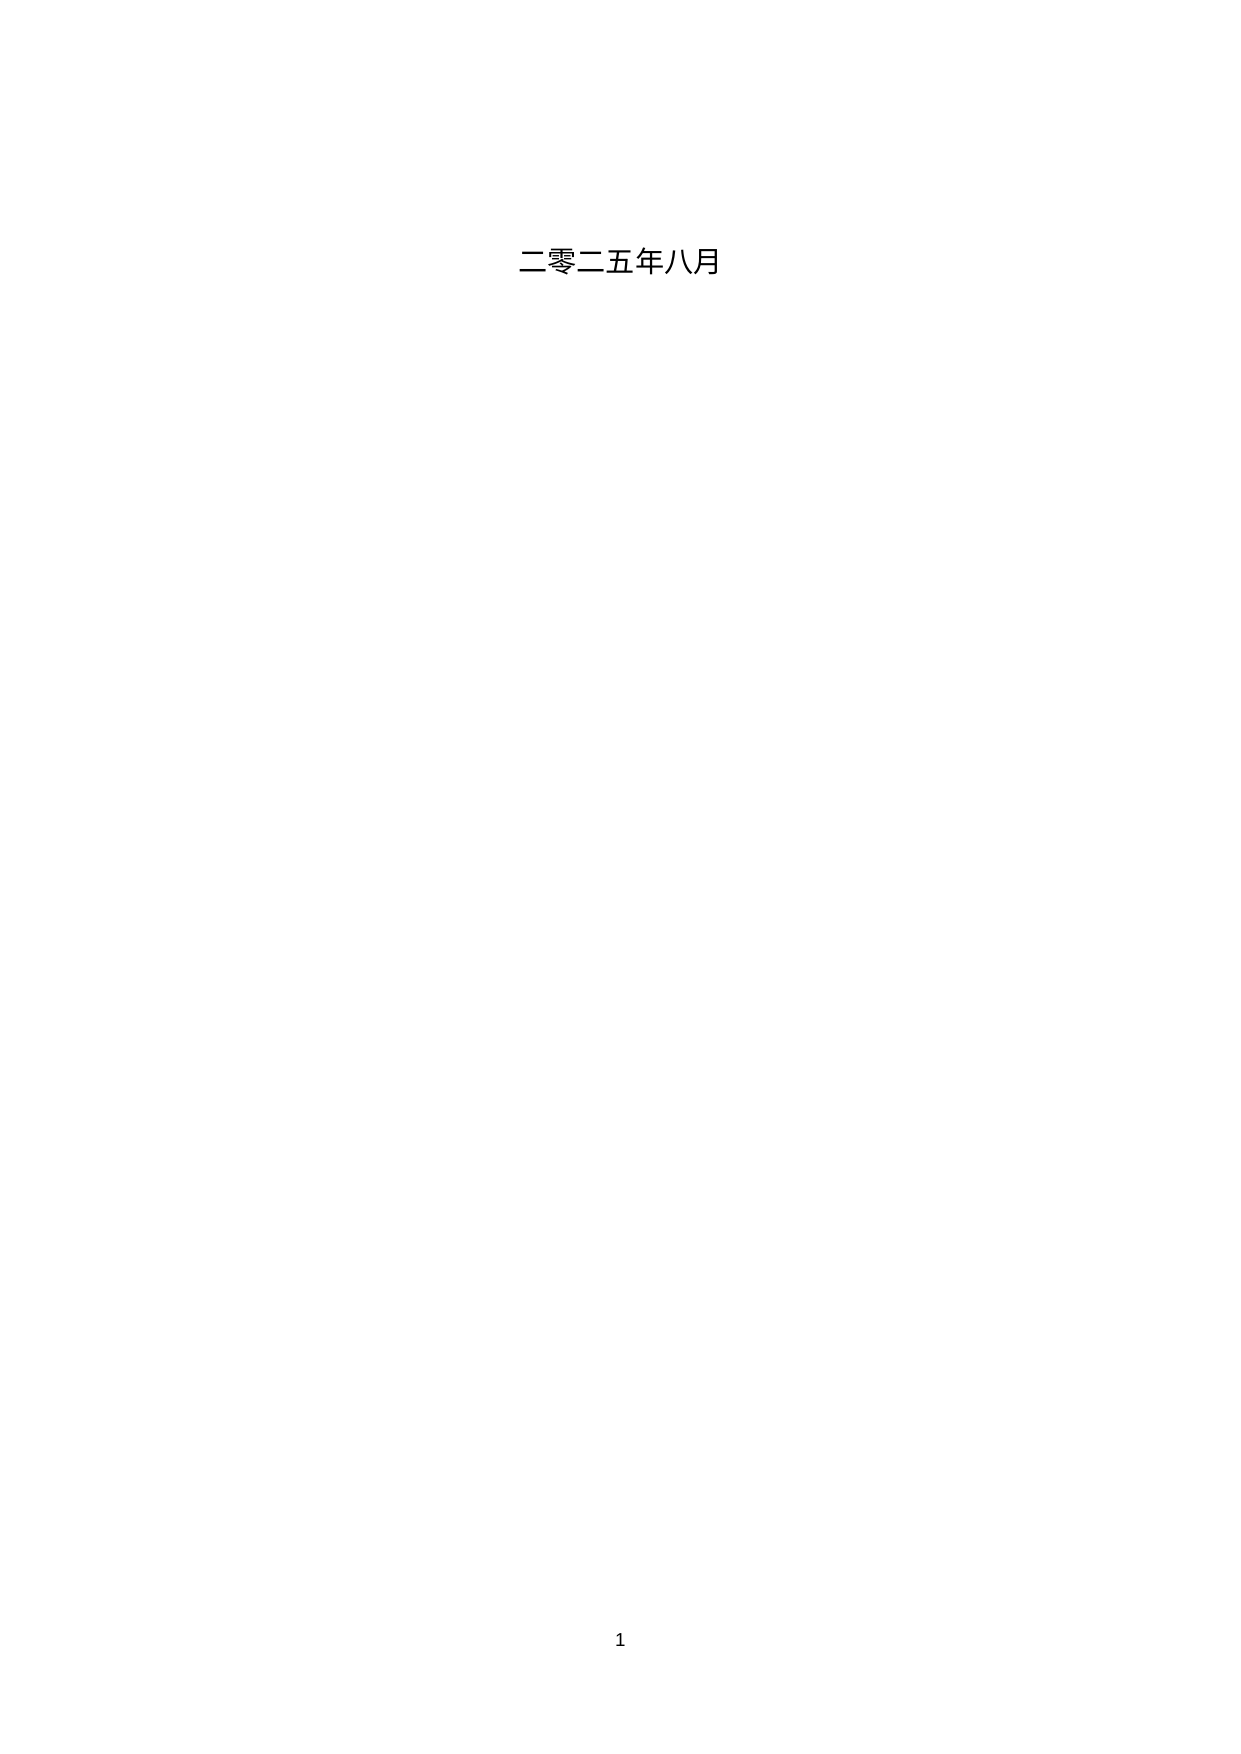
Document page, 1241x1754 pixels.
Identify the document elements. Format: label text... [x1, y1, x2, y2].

text 二零二五年八月 [187, 227, 1053, 292]
